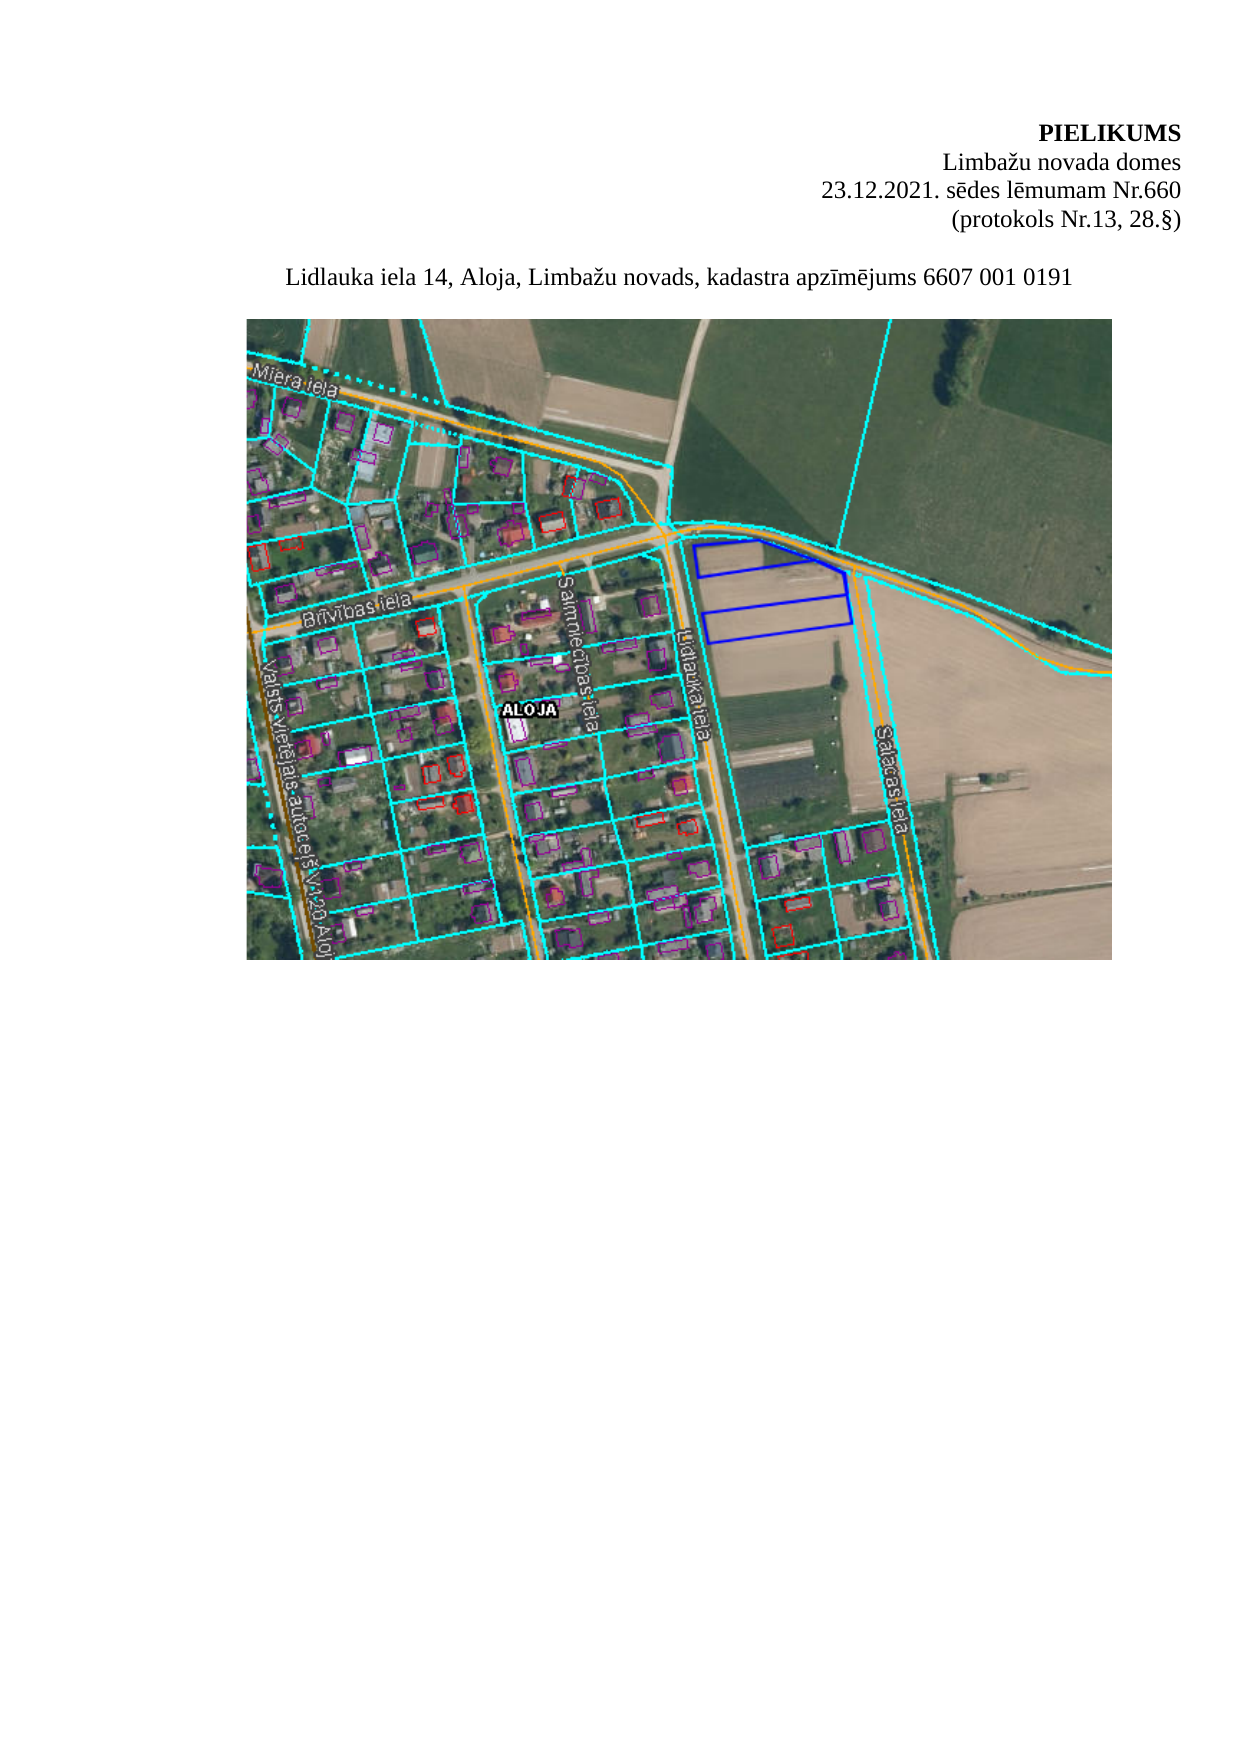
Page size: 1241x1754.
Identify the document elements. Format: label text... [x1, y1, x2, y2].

text Lidlauka iela 14, Aloja, Limbažu novads, kadastra apzīmējums 6607 001 0191 [177, 262, 1181, 291]
text (protokols Nr.13, 28.§) [177, 204, 1181, 233]
text Limbažu novada domes [177, 147, 1181, 176]
picture [246, 319, 1112, 960]
text pielikums [177, 118, 1181, 147]
text 23.12.2021. sēdes lēmumam Nr.660 [177, 176, 1181, 204]
